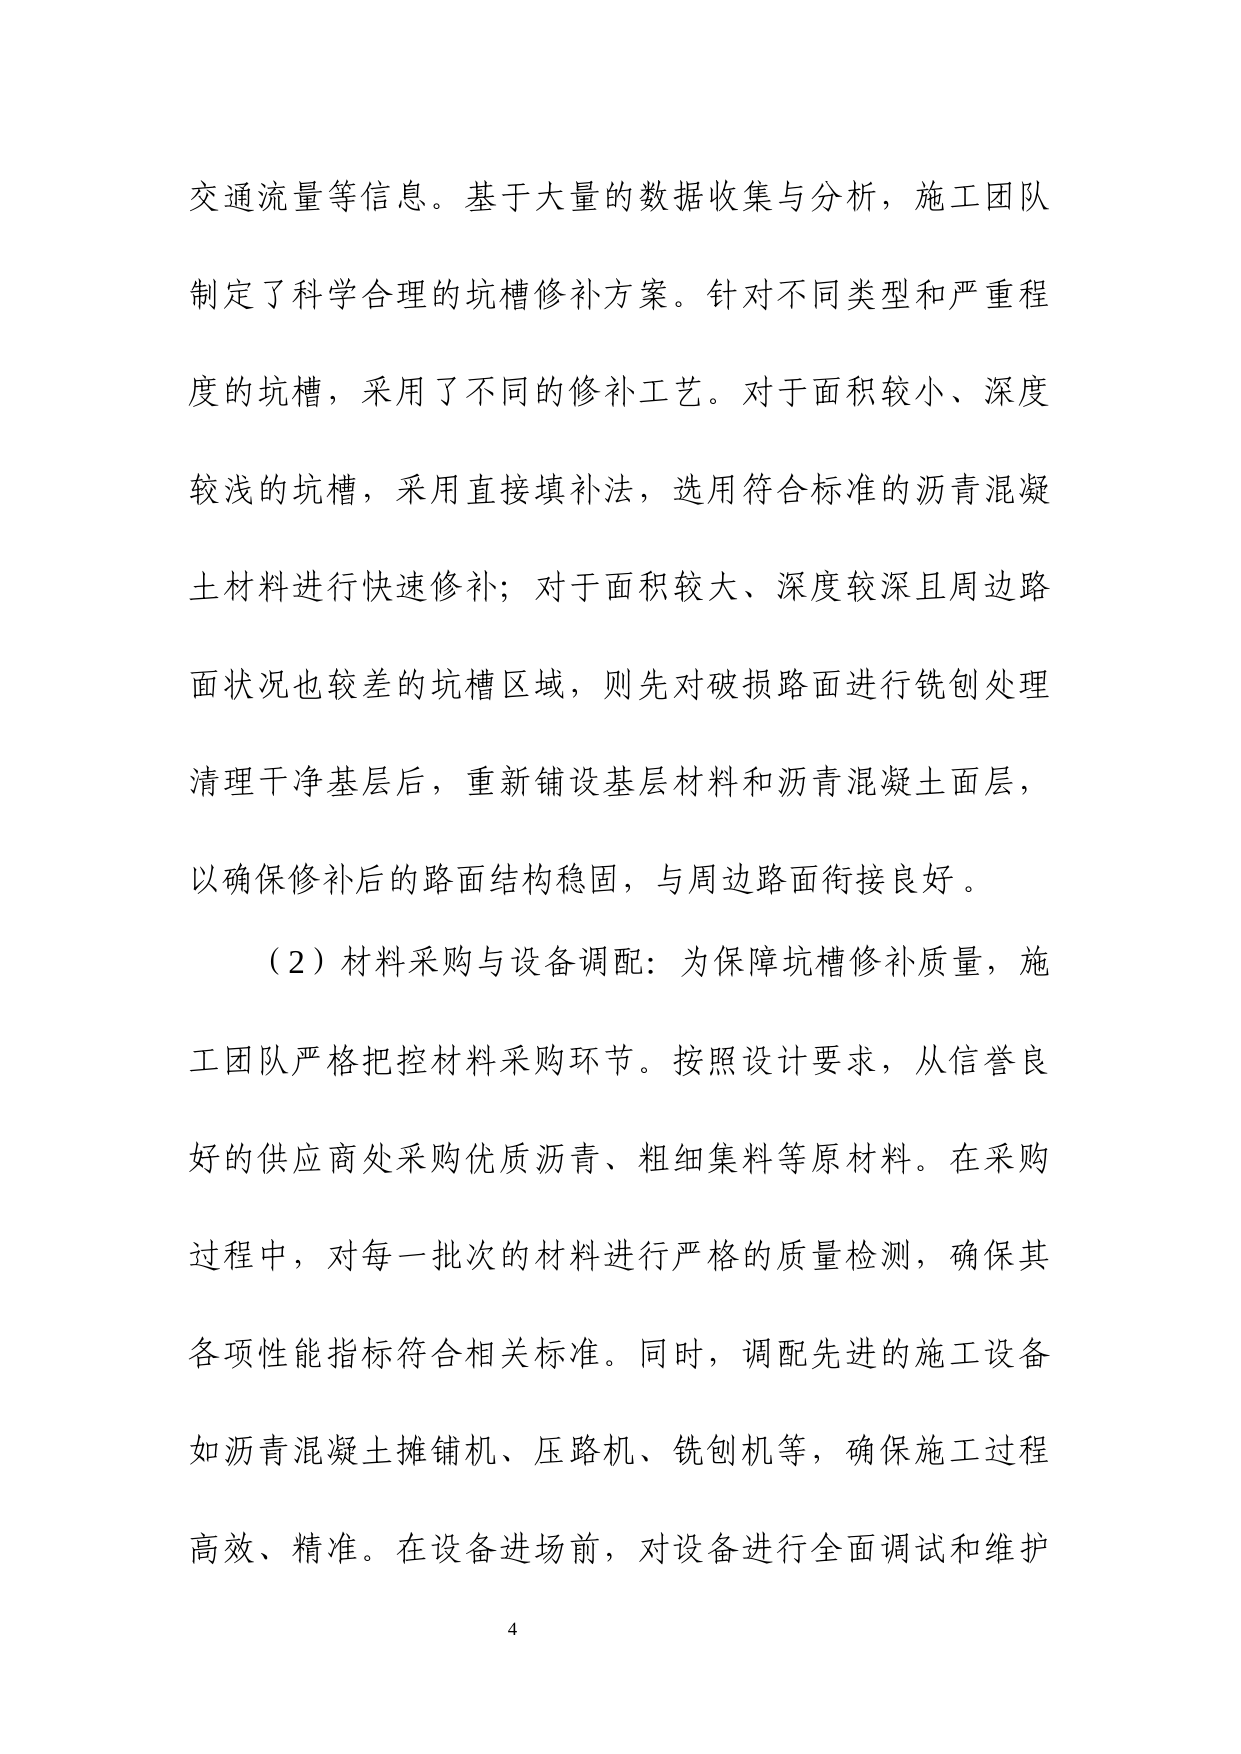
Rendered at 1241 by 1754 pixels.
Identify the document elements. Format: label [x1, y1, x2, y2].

text [187, 162, 1053, 909]
text [187, 928, 1053, 1578]
